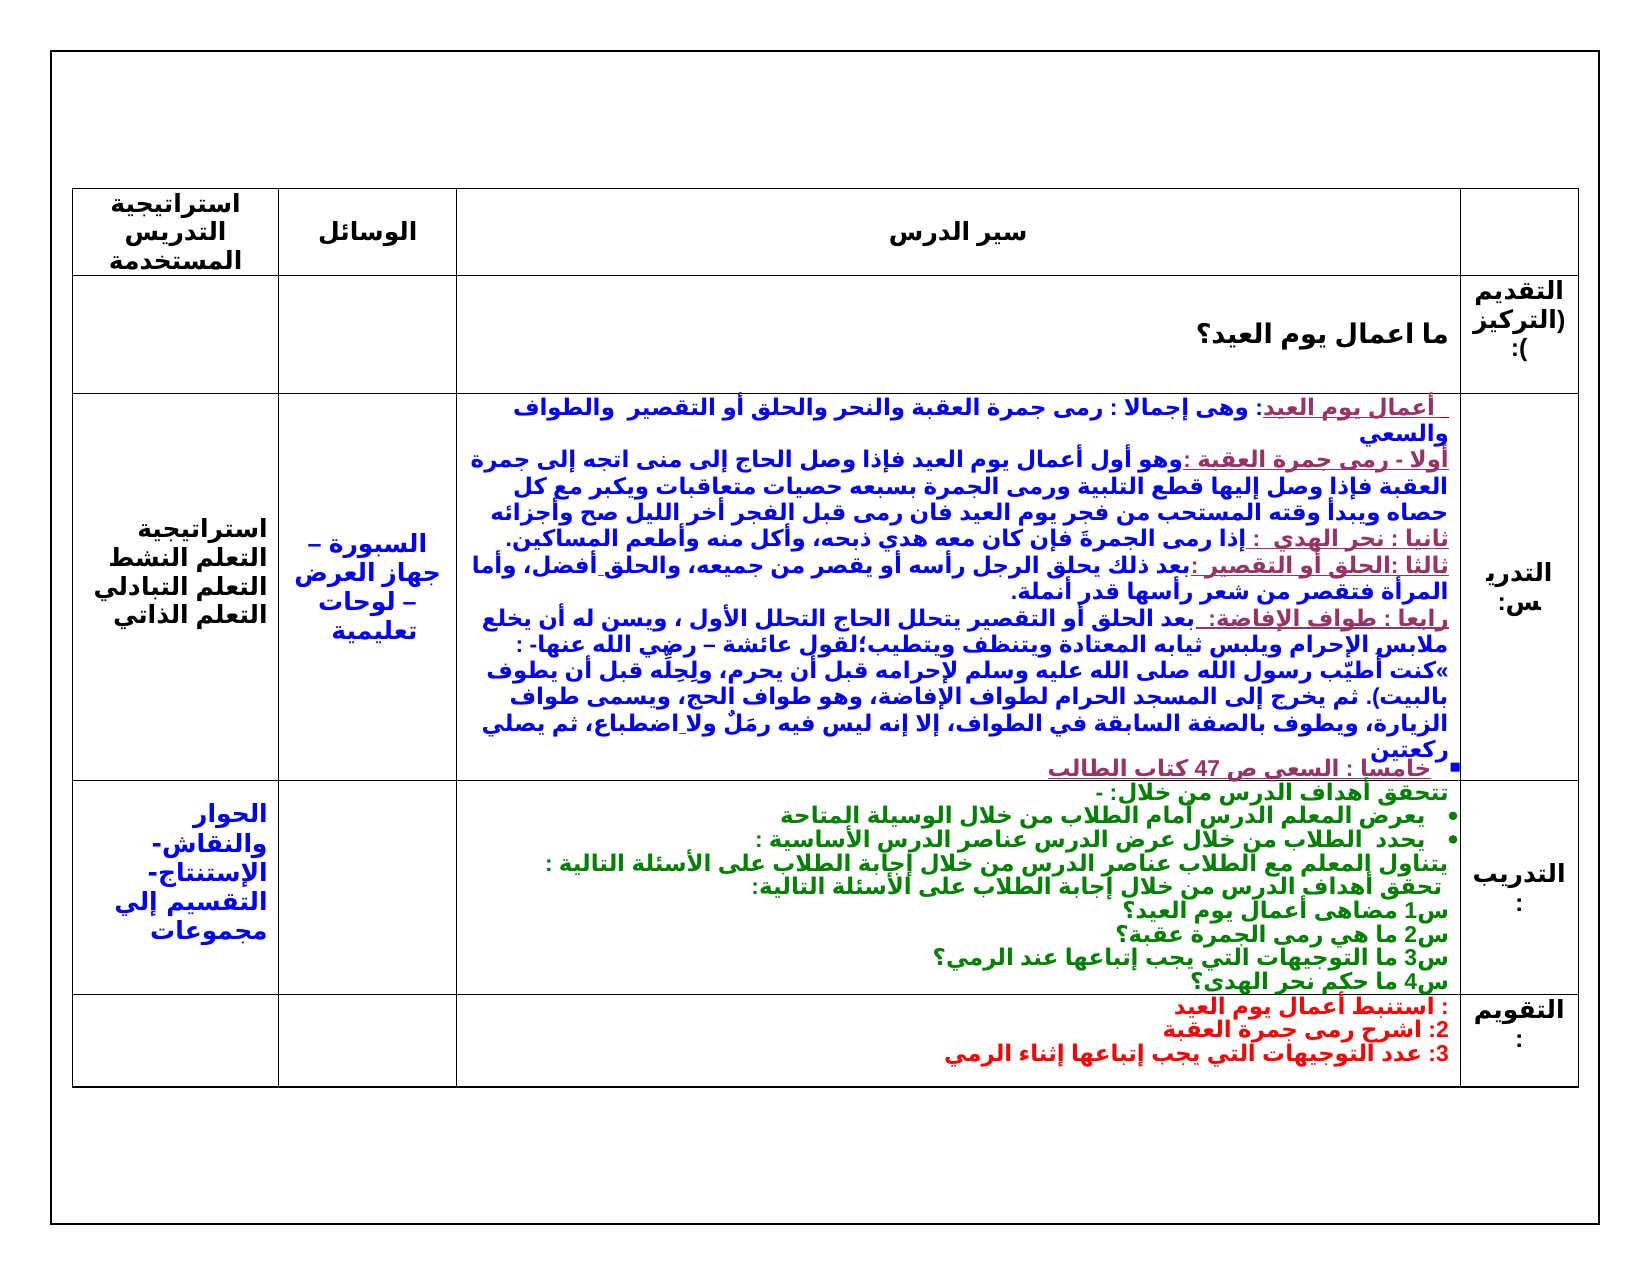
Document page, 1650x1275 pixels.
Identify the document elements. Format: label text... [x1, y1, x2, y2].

table_cell التدريس: [1461, 394, 1578, 780]
table_cell ما اعمال يوم العيد؟ [457, 276, 1460, 393]
table_cell [279, 995, 456, 1086]
table_header [1461, 189, 1578, 275]
table_cell الحوار والنقاش- الإستنتاج- التقسيم إلي مجموعات [73, 781, 278, 994]
table_cell [73, 995, 278, 1086]
table_cell [73, 276, 278, 393]
table_cell استراتيجية التعلم النشط التعلم التبادلي التعلم الذاتي [73, 394, 278, 780]
table_header استراتيجية التدريس المستخدمة [73, 189, 278, 275]
table_cell [279, 276, 456, 393]
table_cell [457, 995, 1460, 1086]
table_cell [279, 781, 456, 994]
table_cell السبورة – جهاز العرض – لوحات تعليمية [279, 394, 456, 780]
table_cell تتحقق أهداف الدرس من خلال: - يعرض المعلم الدرس أمام الطلاب من خلال الوسيلة المتاحة يحدد الطلاب من خلال عرض الدرس عناصر الدرس الأساسية : يتناول المعلم مع الطلاب عناصر الدرس من خلال إجابة الطلاب على الأسئلة التالية : تحقق أهداف الدرس من خلال إجابة الطلاب على الأسئلة التالية: س1 مضاهى أعمال يوم العيد؟ س2 ما هي رمى الجمرة عقبة؟ س3 ما التوجيهات التي يجب إتباعها عند الرمي؟ س4 ما حكم نحر الهدى؟ [457, 781, 1460, 994]
table_cell التقويم: [1461, 995, 1578, 1086]
table_header سير الدرس [457, 189, 1460, 275]
table_cell التدريب: [1461, 781, 1578, 994]
table_header الوسائل [279, 189, 456, 275]
table_cell التقديم (التركيز): [1461, 276, 1578, 393]
table_cell أعمال يوم العيد: وهى إجمالا : رمى جمرة العقبة والنحر والحلق أو التقصير والطواف والسعي أولا - رمى جمرة العقبة :وهو أول أعمال يوم العيد فإذا وصل الحاج إلى منى اتجه إلى جمرة العقبة فإذا وصل إليها قطع التلبية ورمى الجمرة بسبعه حصيات متعاقبات ويكبر مع كل حصاه ويبدأ وقته المستحب من فجر يوم العيد فان رمى قبل الفجر أخر الليل صح وأجزائه ثانيا : نحر الهدي : إذا رمى الجمرةَ فإن كان معه هدي ذبحه، وأكل منه وأطعم المساكين. ثالثا :الحلق أو التقصير :بعد ذلك يحلق الرجل رأسه أو يقصر من جميعه، والحلق أفضل، وأما المرأة فتقصر من شعر رأسها قدر أنملة. رابعا : طواف الإفاضة: بعد الحلق أو التقصير يتحلل الحاج التحلل الأول ، ويسن له أن يخلع ملابس الإحرام ويلبس ثيابه المعتادة ويتنظف ويتطيب؛لقول عائشة – رضي الله عنها- : »كنت أُطيّب رسول الله صلى الله عليه وسلم لإحرامه قبل أن يحرم، ولِحِلِّه قبل أن يطوف بالبيت). ثم يخرج إلى المسجد الحرام لطواف الإفاضة، وهو طواف الحج، ويسمى طواف الزيارة، ويطوف بالصفة السابقة في الطواف، إلا إنه ليس فيه رمَلٌ ولا اضطباع، ثم يصلي ركعتين خامسا : السعي ص 47 كتاب الطالب [457, 394, 1460, 780]
